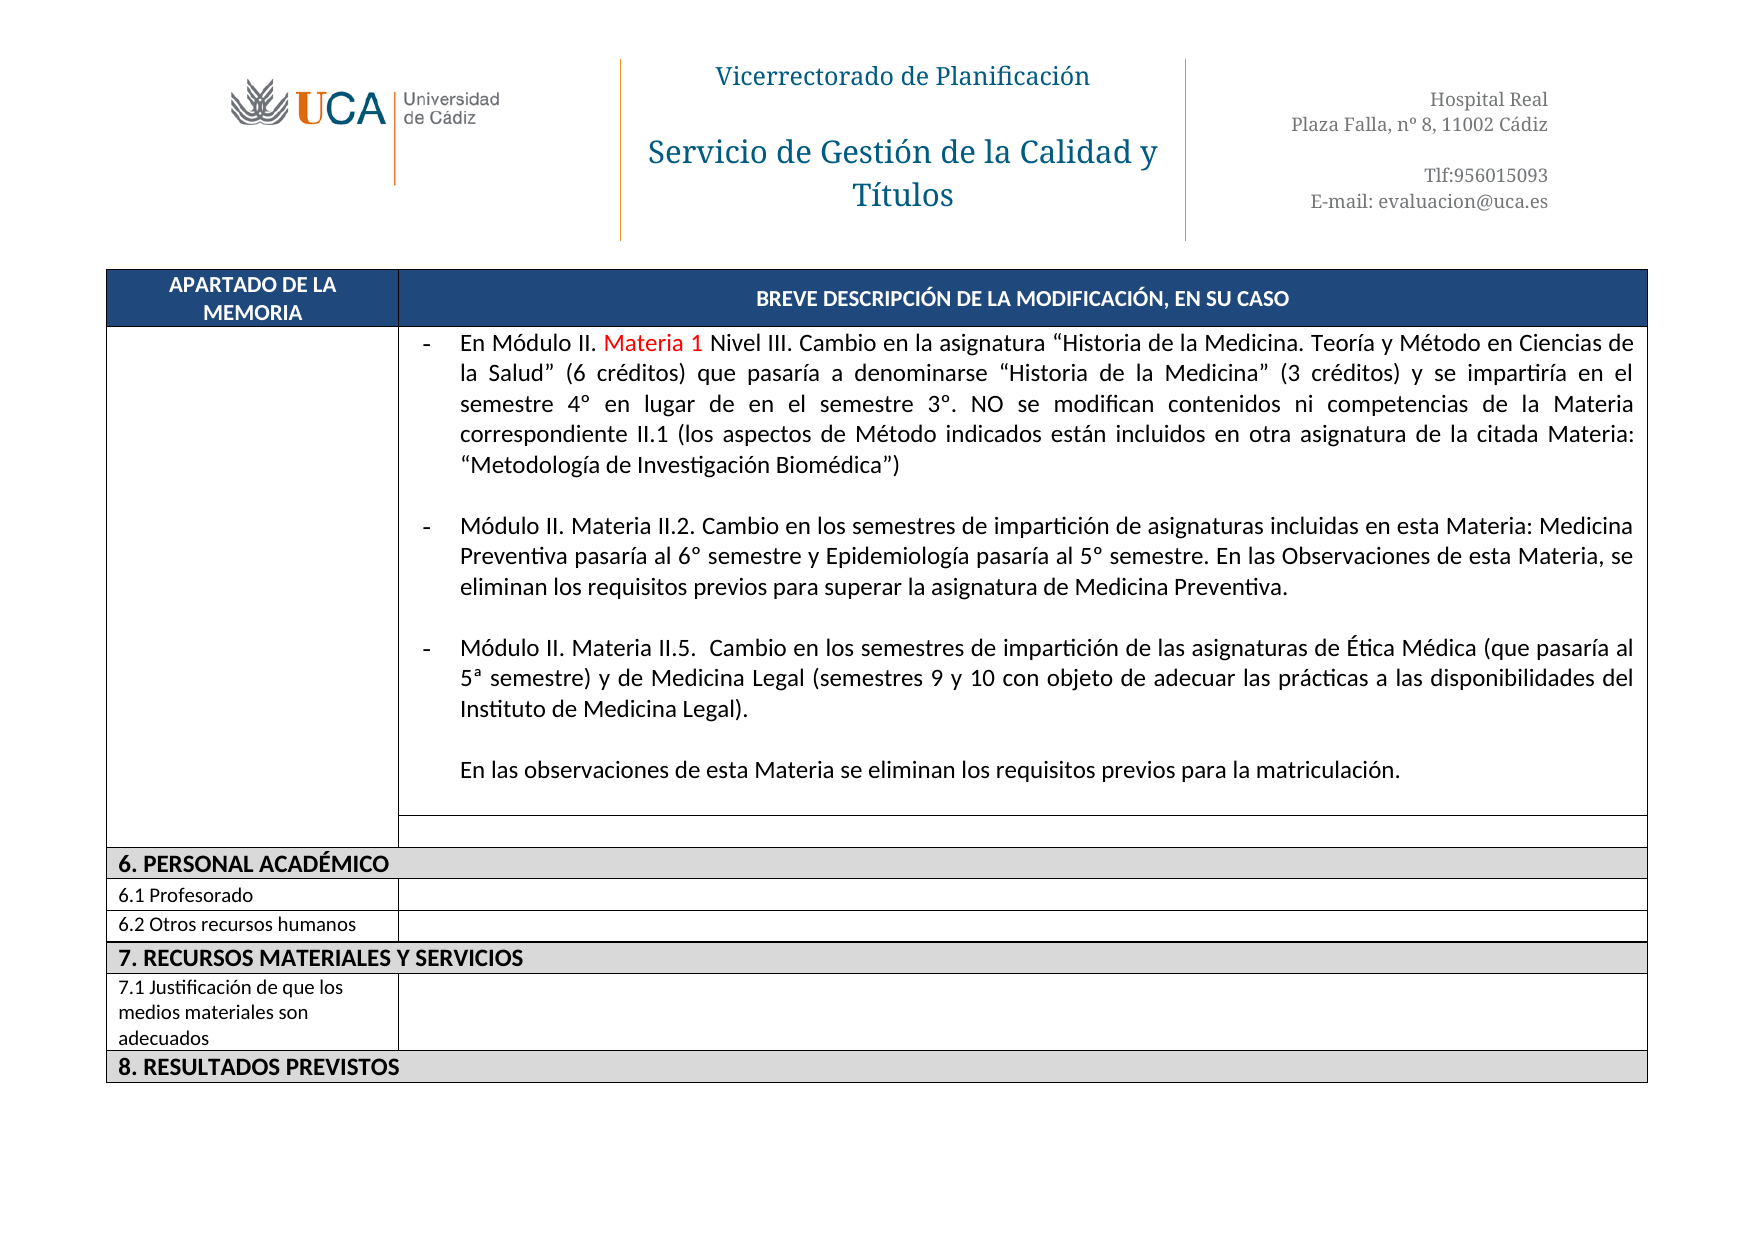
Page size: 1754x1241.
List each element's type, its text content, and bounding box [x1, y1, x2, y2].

table_cell 7.1 Justificación de que los medios materiales son adecuados [107, 974, 398, 1050]
table_cell 6.2 Otros recursos humanos [107, 911, 398, 941]
table_header APARTADO DE LA MEMORIA [107, 270, 398, 326]
picture [228, 74, 504, 190]
table_cell [399, 974, 1647, 1050]
table_cell 6. PERSONAL ACADÉMICO [107, 848, 1647, 878]
table_cell [399, 879, 1647, 910]
table_cell 7. RECURSOS MATERIALES Y SERVICIOS [107, 943, 1647, 973]
table_cell [399, 816, 1647, 847]
table_header BREVE DESCRIPCIÓN DE LA MODIFICACIÓN, EN SU CASO [399, 270, 1647, 326]
table_cell [399, 911, 1647, 941]
table_cell 8. RESULTADOS PREVISTOS [107, 1051, 1647, 1082]
table_cell 6.1 Profesorado [107, 879, 398, 910]
